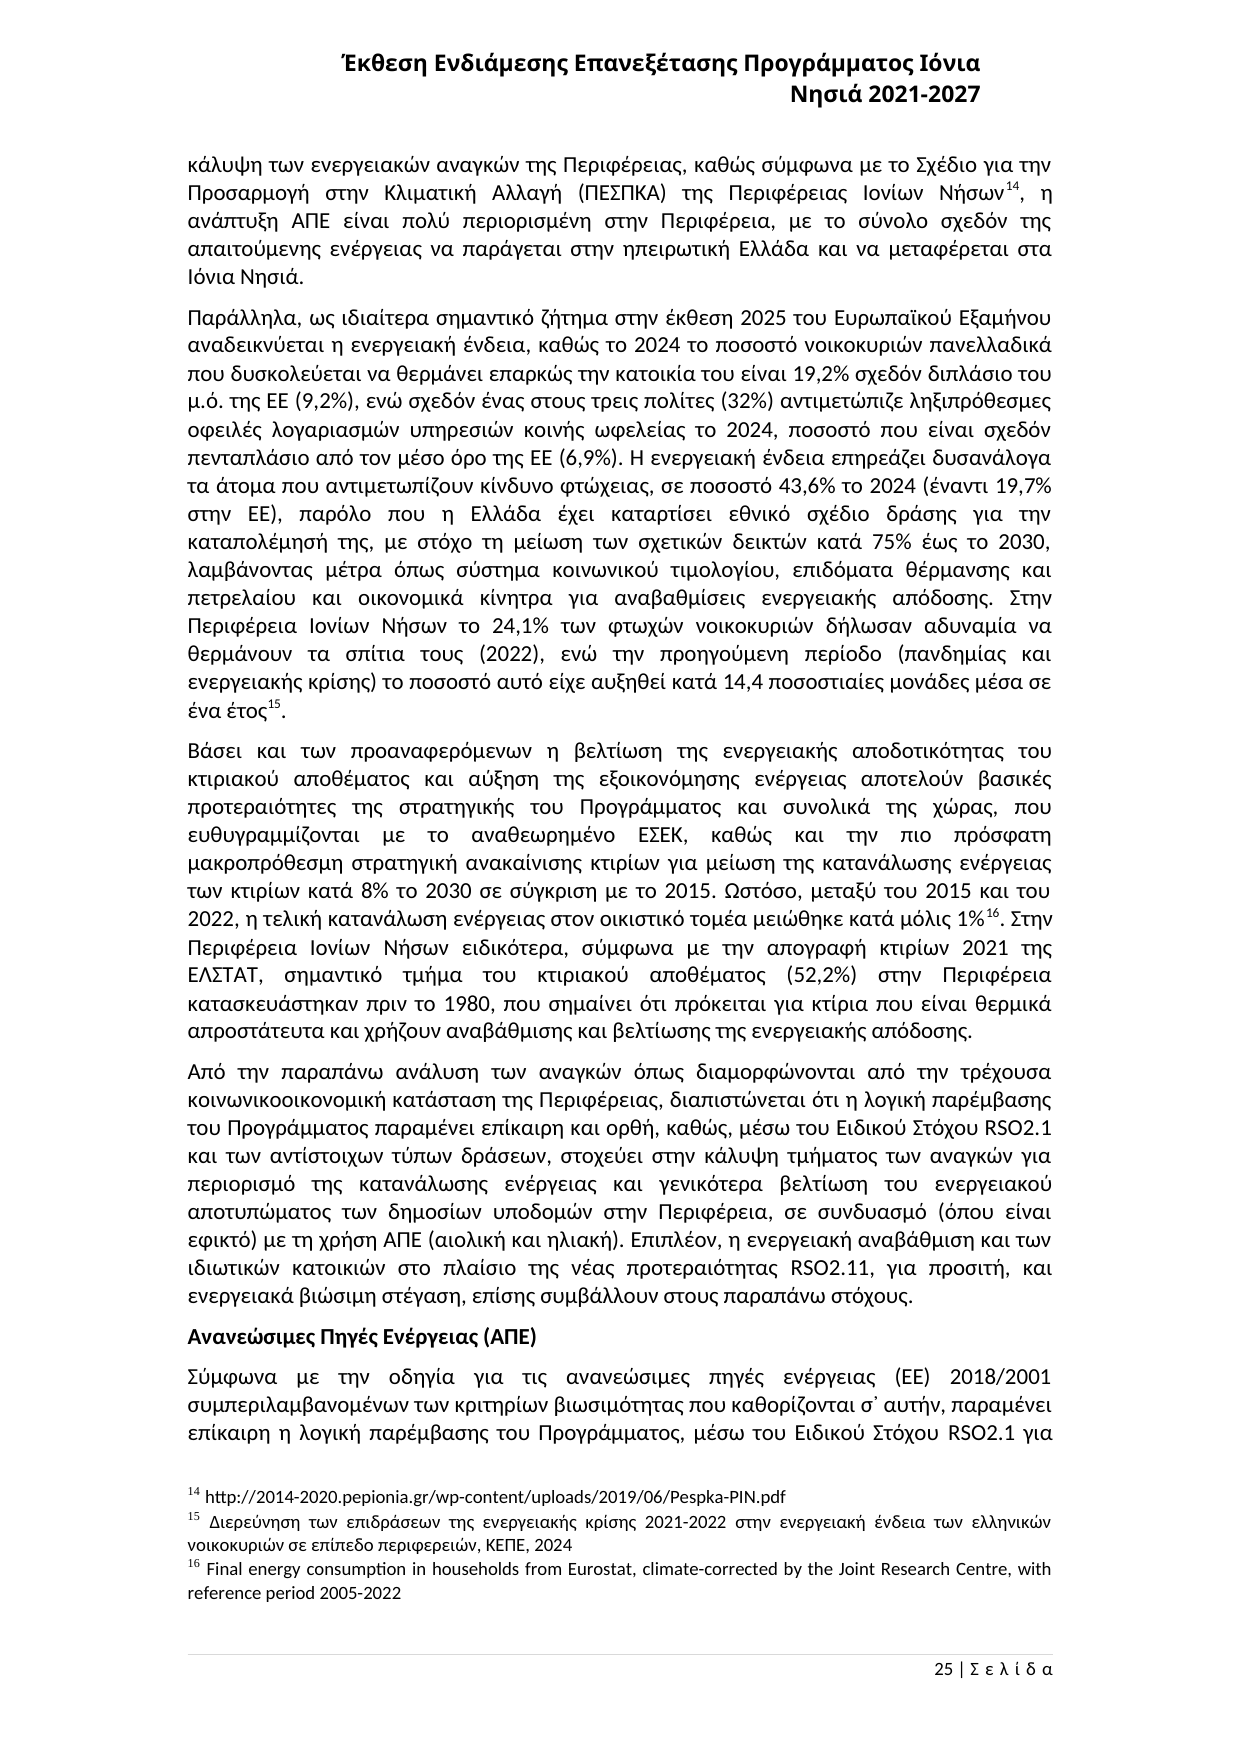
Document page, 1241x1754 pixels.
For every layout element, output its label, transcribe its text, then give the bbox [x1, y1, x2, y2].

text Βάσει και των προαναφερόμενων η βελτίωση της ενεργειακής αποδοτικότητας του κτιριακού αποθέματος και αύξηση της εξοικονόμησης ενέργειας αποτελούν βασικές προτεραιότητες της στρατηγικής του Προγράμματος και συνολικά της χώρας, που ευθυγραμμίζονται με το αναθεωρημένο ΕΣΕΚ, καθώς και την πιο πρόσφατη μακροπρόθεσμη στρατηγική ανακαίνισης κτιρίων για μείωση της κατανάλωσης ενέργειας των κτιρίων κατά 8% το 2030 σε σύγκριση με το 2015. Ωστόσο, μεταξύ του 2015 και του 2022, η τελική κατανάλωση ενέργειας στον οικιστικό τομέα μειώθηκε κατά μόλις 1%. Στην Περιφέρεια Ιονίων Νήσων ειδικότερα, σύμφωνα με την απογραφή κτιρίων 2021 της ΕΛΣΤΑΤ, σημαντικό τμήμα του κτιριακού αποθέματος (52,2%) στην Περιφέρεια κατασκευάστηκαν πριν το 1980, που σημαίνει ότι πρόκειται για κτίρια που είναι θερμικά απροστάτευτα και χρήζουν αναβάθμισης και βελτίωσης της ενεργειακής απόδοσης. [187, 736, 1053, 1045]
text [187, 150, 1053, 290]
text Από την παραπάνω ανάλυση των αναγκών όπως διαμορφώνονται από την τρέχουσα κοινωνικοοικονομική κατάσταση της Περιφέρειας, διαπιστώνεται ότι η λογική παρέμβασης του Προγράμματος παραμένει επίκαιρη και ορθή, καθώς, μέσω του Ειδικού Στόχου RSO2.1 και των αντίστοιχων τύπων δράσεων, στοχεύει στην κάλυψη τμήματος των αναγκών για περιορισμό της κατανάλωσης ενέργειας και γενικότερα βελτίωση του ενεργειακού αποτυπώματος των δημοσίων υποδομών στην Περιφέρεια, σε συνδυασμό (όπου είναι εφικτό) με τη χρήση ΑΠΕ (αιολική και ηλιακή). Επιπλέον, η ενεργειακή αναβάθμιση και των ιδιωτικών κατοικιών στο πλαίσιο της νέας προτεραιότητας RSO2.11, για προσιτή, και ενεργειακά βιώσιμη στέγαση, επίσης συμβάλλουν στους παραπάνω στόχους. [187, 1057, 1053, 1309]
text Ανανεώσιμες Πηγές Ενέργειας (ΑΠΕ) [187, 1322, 1053, 1350]
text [187, 1362, 1053, 1446]
text Παράλληλα, ως ιδιαίτερα σημαντικό ζήτημα στην έκθεση 2025 του Ευρωπαϊκού Εξαμήνου αναδεικνύεται η ενεργειακή ένδεια, καθώς το 2024 το ποσοστό νοικοκυριών πανελλαδικά που δυσκολεύεται να θερμάνει επαρκώς την κατοικία του είναι 19,2% σχεδόν διπλάσιο του μ.ό. της ΕΕ (9,2%), ενώ σχεδόν ένας στους τρεις πολίτες (32%) αντιμετώπιζε ληξιπρόθεσμες οφειλές λογαριασμών υπηρεσιών κοινής ωφελείας το 2024, ποσοστό που είναι σχεδόν πενταπλάσιο από τον μέσο όρο της ΕΕ (6,9%). Η ενεργειακή ένδεια επηρεάζει δυσανάλογα τα άτομα που αντιμετωπίζουν κίνδυνο φτώχειας, σε ποσοστό 43,6% το 2024 (έναντι 19,7% στην ΕΕ), παρόλο που η Ελλάδα έχει καταρτίσει εθνικό σχέδιο δράσης για την καταπολέμησή της, με στόχο τη μείωση των σχετικών δεικτών κατά 75% έως το 2030, λαμβάνοντας μέτρα όπως σύστημα κοινωνικού τιμολογίου, επιδόματα θέρμανσης και πετρελαίου και οικονομικά κίνητρα για αναβαθμίσεις ενεργειακής απόδοσης. Στην Περιφέρεια Ιονίων Νήσων το 24,1% των φτωχών νοικοκυριών δήλωσαν αδυναμία να θερμάνουν τα σπίτια τους (2022), ενώ την προηγούμενη περίοδο (πανδημίας και ενεργειακής κρίσης) το ποσοστό αυτό είχε αυξηθεί κατά 14,4 ποσοστιαίες μονάδες μέσα σε ένα έτος. [187, 303, 1053, 724]
